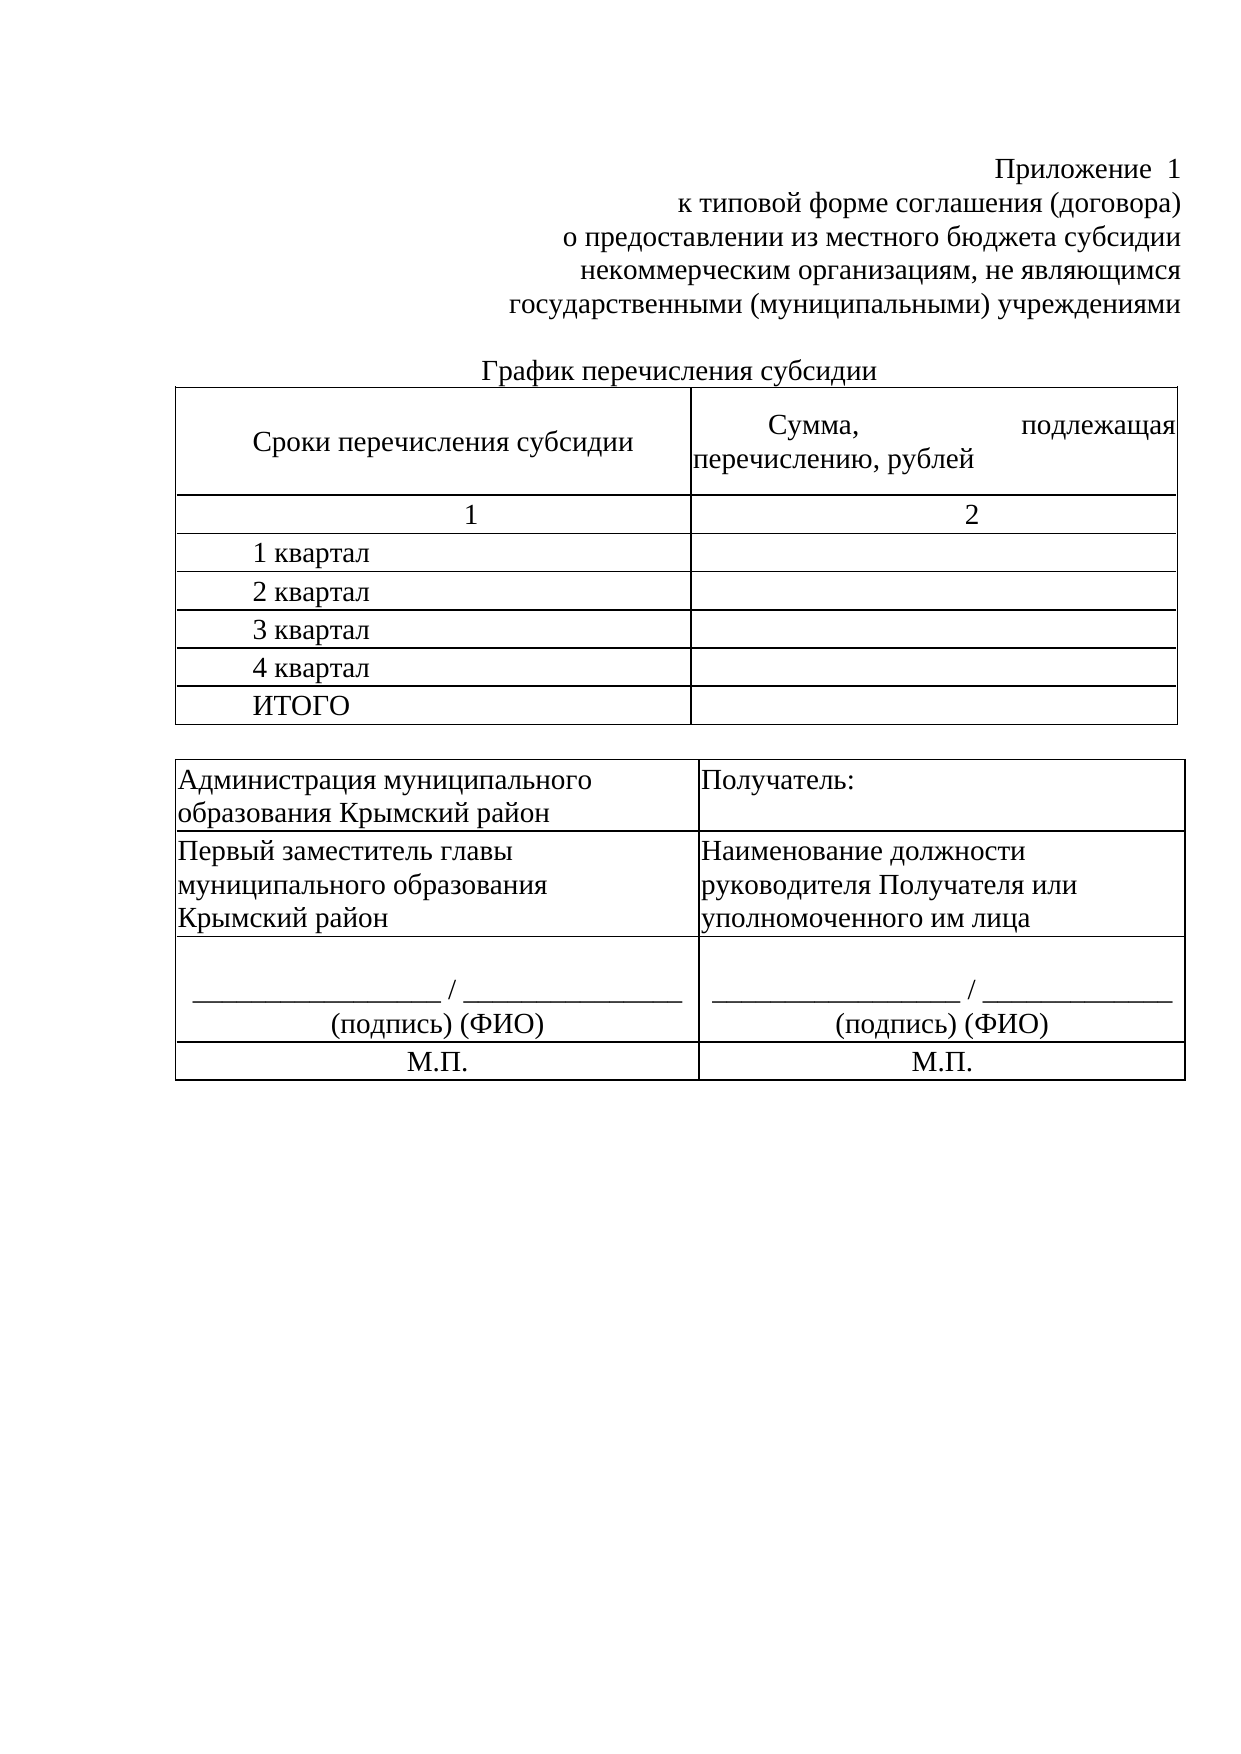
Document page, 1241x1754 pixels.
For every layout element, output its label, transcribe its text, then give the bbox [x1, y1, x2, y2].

table_cell М.П. [176, 1042, 698, 1079]
table_cell 4 квартал [176, 648, 690, 685]
table_cell М.П. [700, 1043, 1184, 1079]
table_cell 1 [176, 495, 690, 532]
text График перечисления субсидии [177, 353, 1181, 386]
table_cell 3 квартал [176, 610, 690, 647]
table_cell [692, 647, 1177, 685]
table_cell [692, 685, 1177, 723]
table_header Сроки перечисления субсидии [176, 388, 690, 494]
table_cell Первый заместитель главы муниципального образования Крымский район [176, 831, 698, 936]
text Приложение 1 [177, 152, 1181, 185]
table_cell 2 квартал [176, 572, 690, 609]
table_header Администрация муниципального образования Крымский район [176, 760, 698, 830]
text государственными (муниципальными) учреждениями [177, 286, 1181, 319]
table_cell [692, 609, 1177, 647]
text к типовой форме соглашения (договора) [177, 185, 1181, 219]
table_cell _________________ / _______________ (подпись) (ФИО) [176, 937, 698, 1041]
table_cell 2 [692, 494, 1177, 532]
text некоммерческим организациям, не являющимся [177, 252, 1181, 286]
text о предоставлении из местного бюджета субсидии [177, 219, 1181, 252]
table_cell _________________ / _____________ (подпись) (ФИО) [700, 937, 1184, 1041]
table_cell [692, 571, 1177, 609]
table_cell ИТОГО [176, 686, 690, 723]
table_header Получатель: [700, 760, 1184, 830]
table_header Сумма, подлежащая перечислению, рублей [692, 388, 1177, 494]
table_cell Наименование должности руководителя Получателя или уполномоченного им лица [700, 832, 1184, 936]
table_cell [692, 533, 1177, 571]
table_cell 1 квартал [176, 534, 690, 571]
